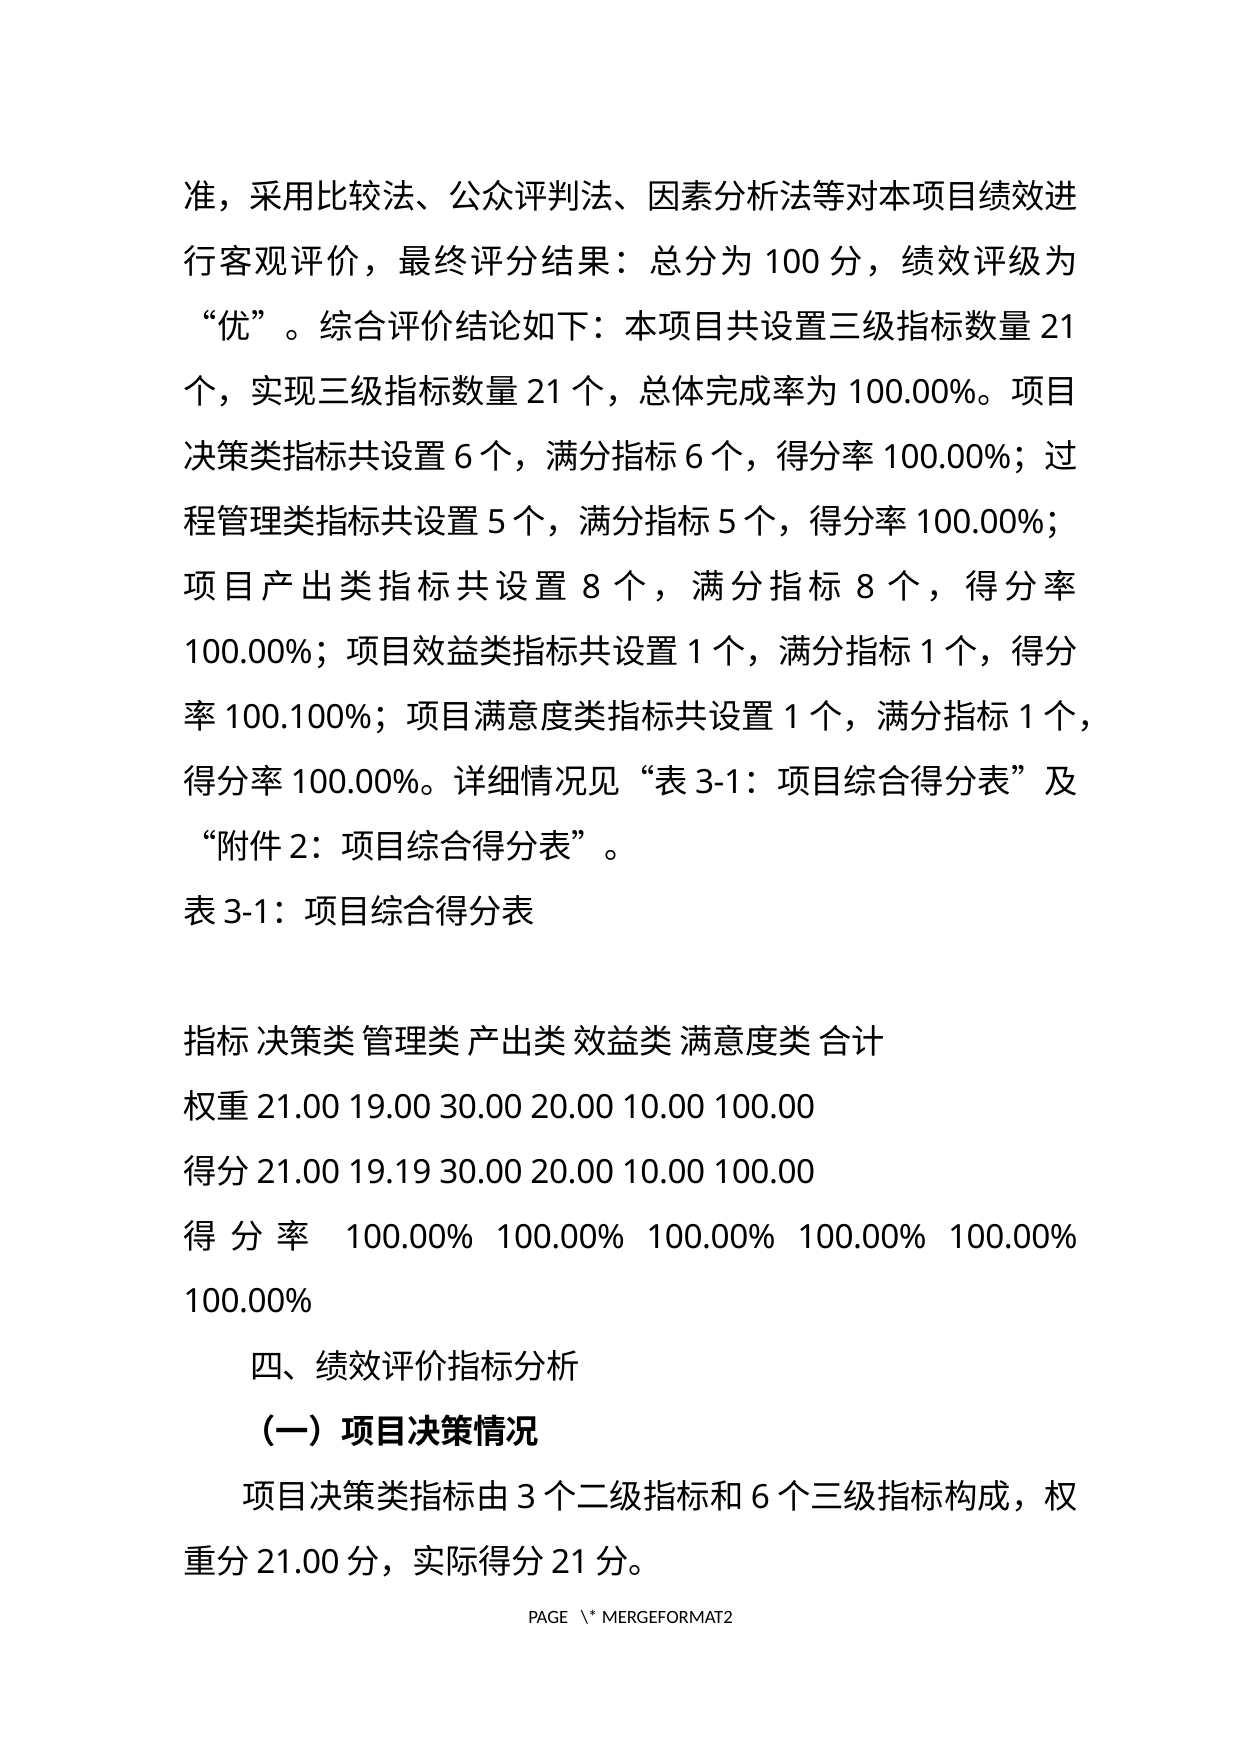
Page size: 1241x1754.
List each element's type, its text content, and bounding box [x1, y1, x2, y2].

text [183, 1462, 1078, 1592]
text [183, 162, 1078, 1332]
text （一）项目决策情况 [183, 1397, 1078, 1462]
text 四、绩效评价指标分析 [183, 1332, 1078, 1397]
